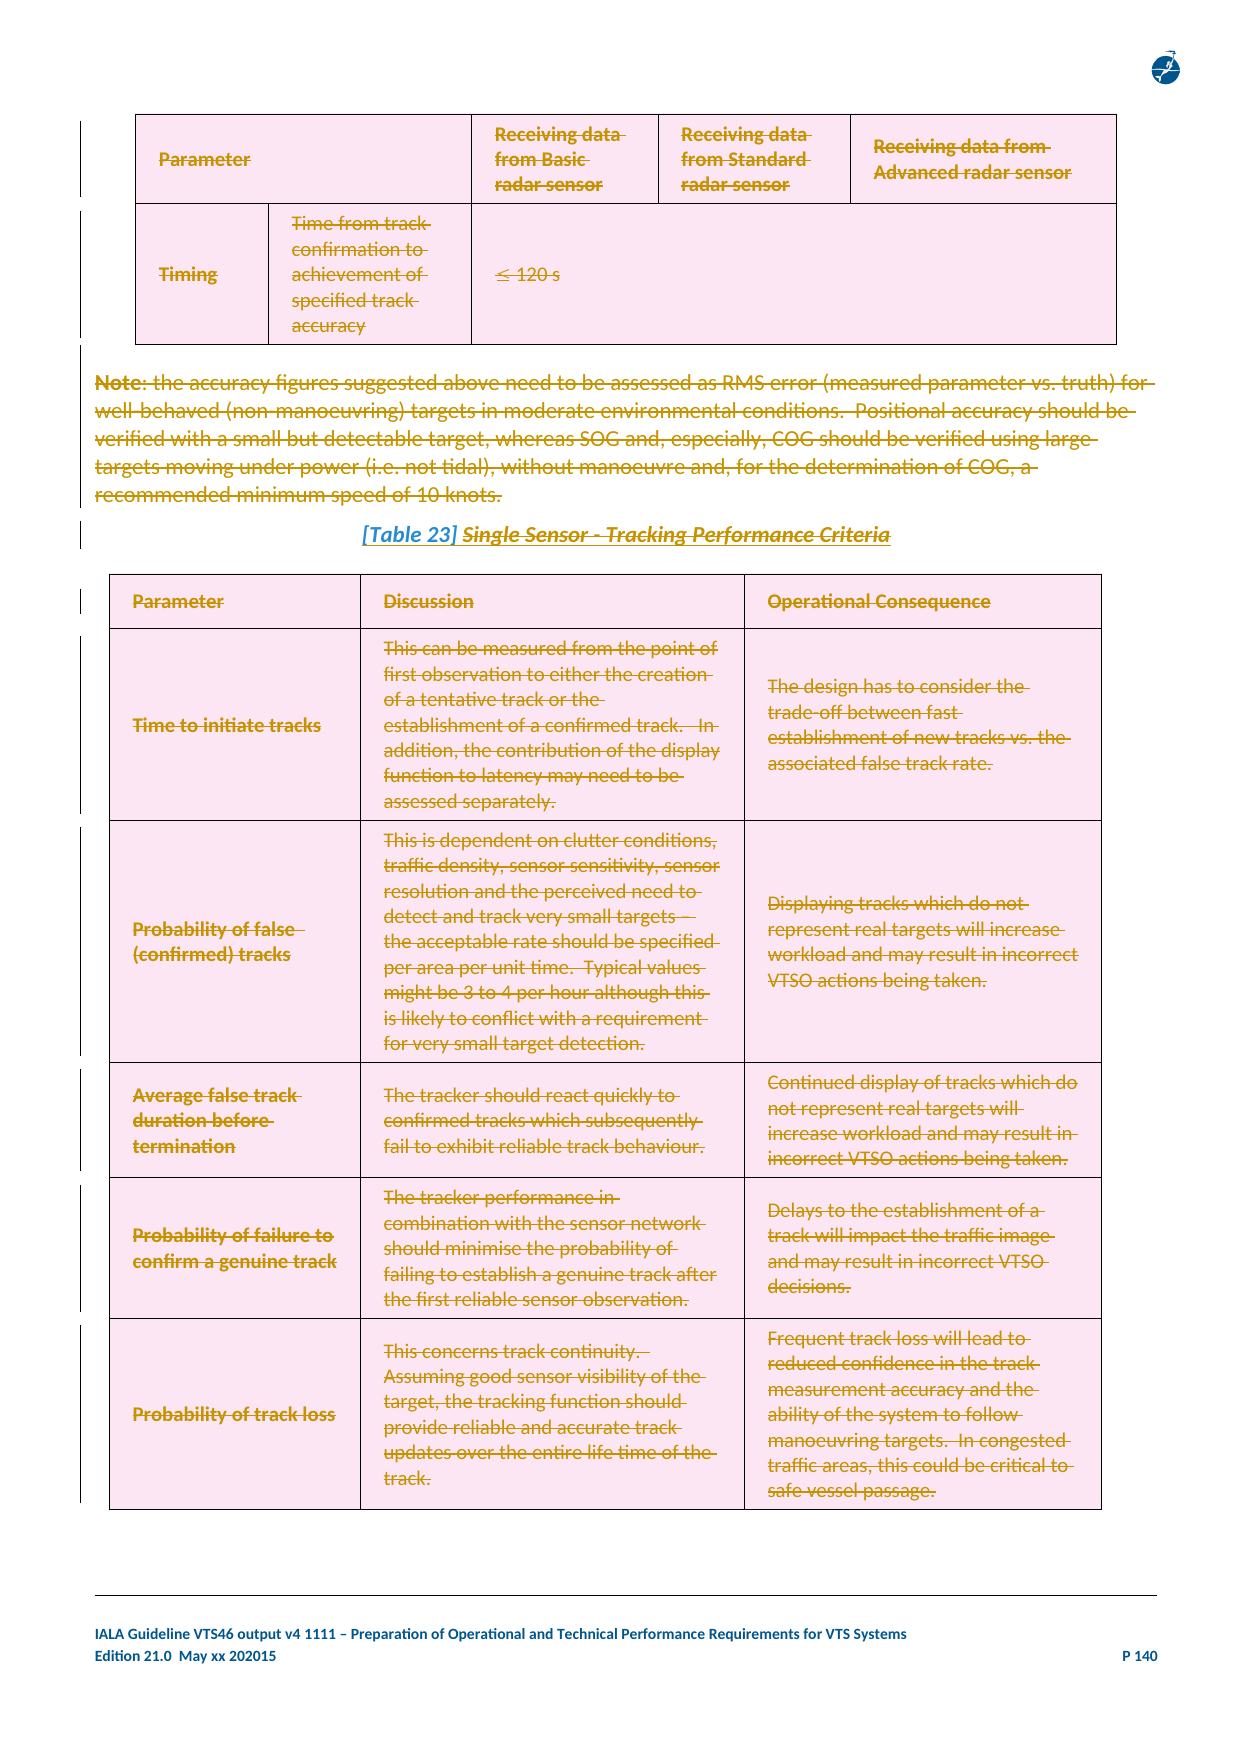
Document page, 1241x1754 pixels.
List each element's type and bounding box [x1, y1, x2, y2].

picture [1120, 0, 1239, 119]
